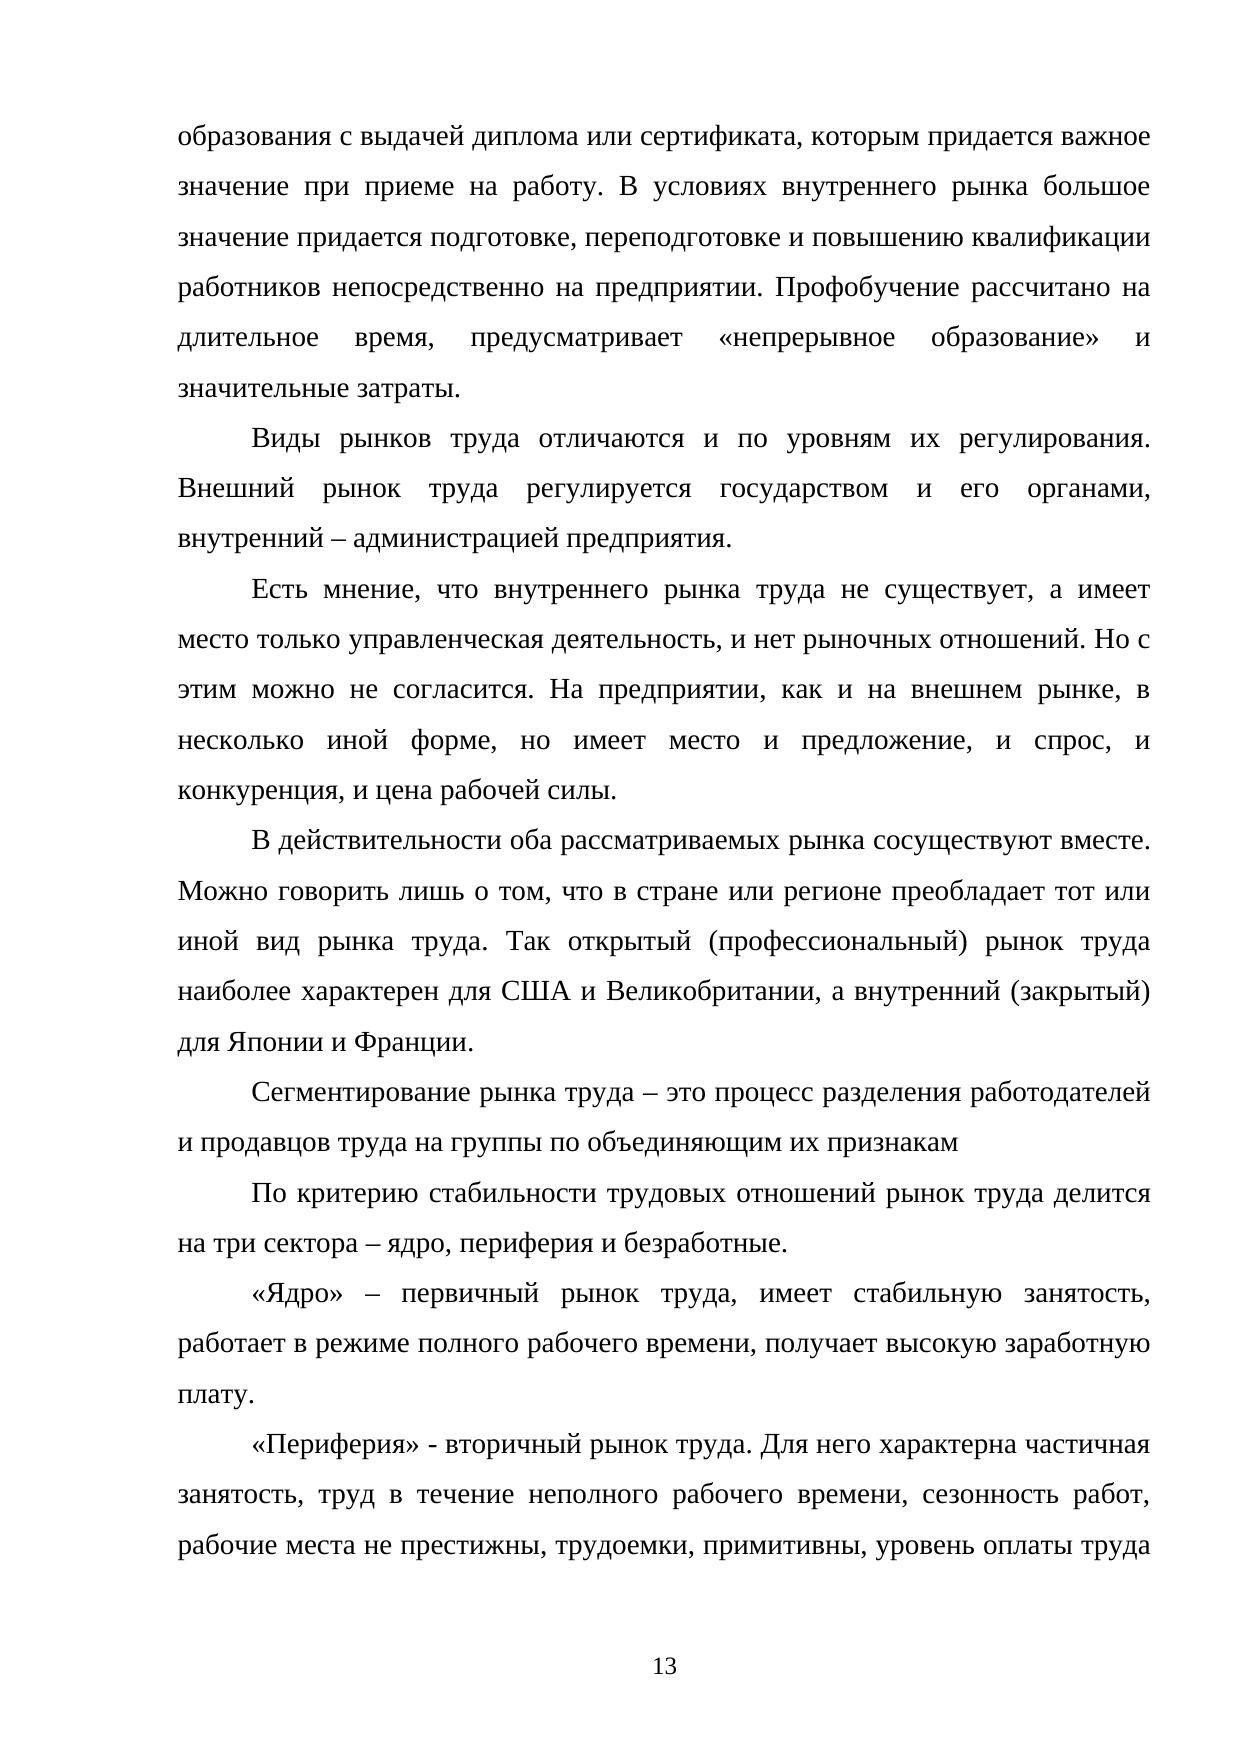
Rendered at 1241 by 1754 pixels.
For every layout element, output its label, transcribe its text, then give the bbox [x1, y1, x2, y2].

text По критерию стабильности трудовых отношений рынок труда делится на три сектора – ядро, периферия и безработные. [177, 1175, 1152, 1258]
text Есть мнение, что внутреннего рынка труда не существует, а имеет место только управленческая деятельность, и нет рыночных отношений. Но с этим можно не согласится. На предприятии, как и на внешнем рынке, в несколько иной форме, но имеет место и предложение, и спрос, и конкуренция, и цена рабочей силы. [177, 571, 1152, 806]
text Виды рынков труда отличаются и по уровням их регулирования. Внешний рынок труда регулируется государством и его органами, внутренний – администрацией предприятия. [177, 420, 1152, 554]
text Сегментирование рынка труда – это процесс разделения работодателей и продавцов труда на группы по объединяющим их признакам [177, 1074, 1152, 1158]
text В действительности оба рассматриваемых рынка сосуществуют вместе. Можно говорить лишь о том, что в стране или регионе преобладает тот или иной вид рынка труда. Так открытый (профессиональный) рынок труда наиболее характерен для США и Великобритании, а внутренний (закрытый) для Японии и Франции. [177, 822, 1152, 1057]
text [177, 118, 1152, 403]
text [177, 1426, 1152, 1560]
text «Ядро» – первичный рынок труда, имеет стабильную занятость, работает в режиме полного рабочего времени, получает высокую заработную плату. [177, 1275, 1152, 1409]
